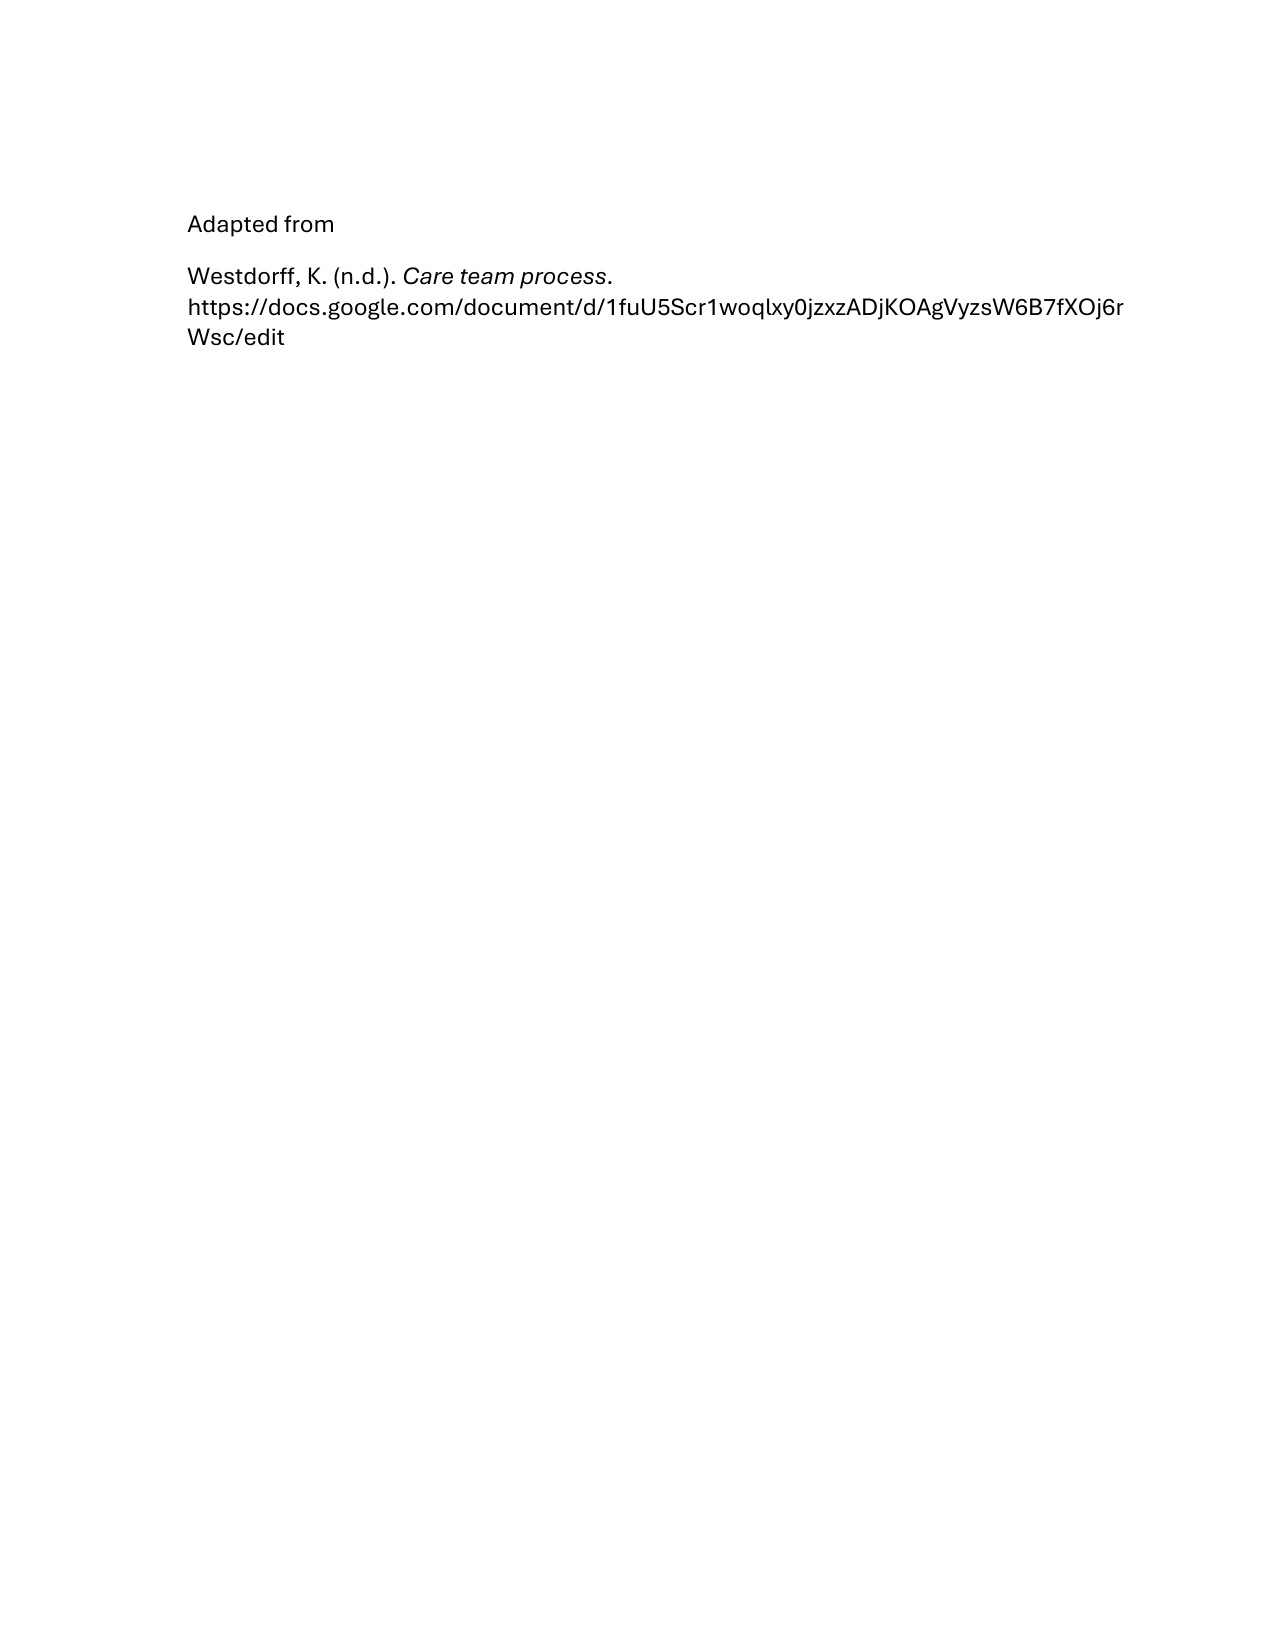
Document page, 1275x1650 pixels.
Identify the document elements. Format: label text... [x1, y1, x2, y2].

text Westdorff, K. (n.d.). Care team process. https://docs.google.com/document/d/1fuU5Scr1woqlxy0jzxzADjKOAgVyzsW6B7fXOj6rWsc/edit [187, 261, 1125, 352]
text Adapted from [187, 209, 1125, 240]
